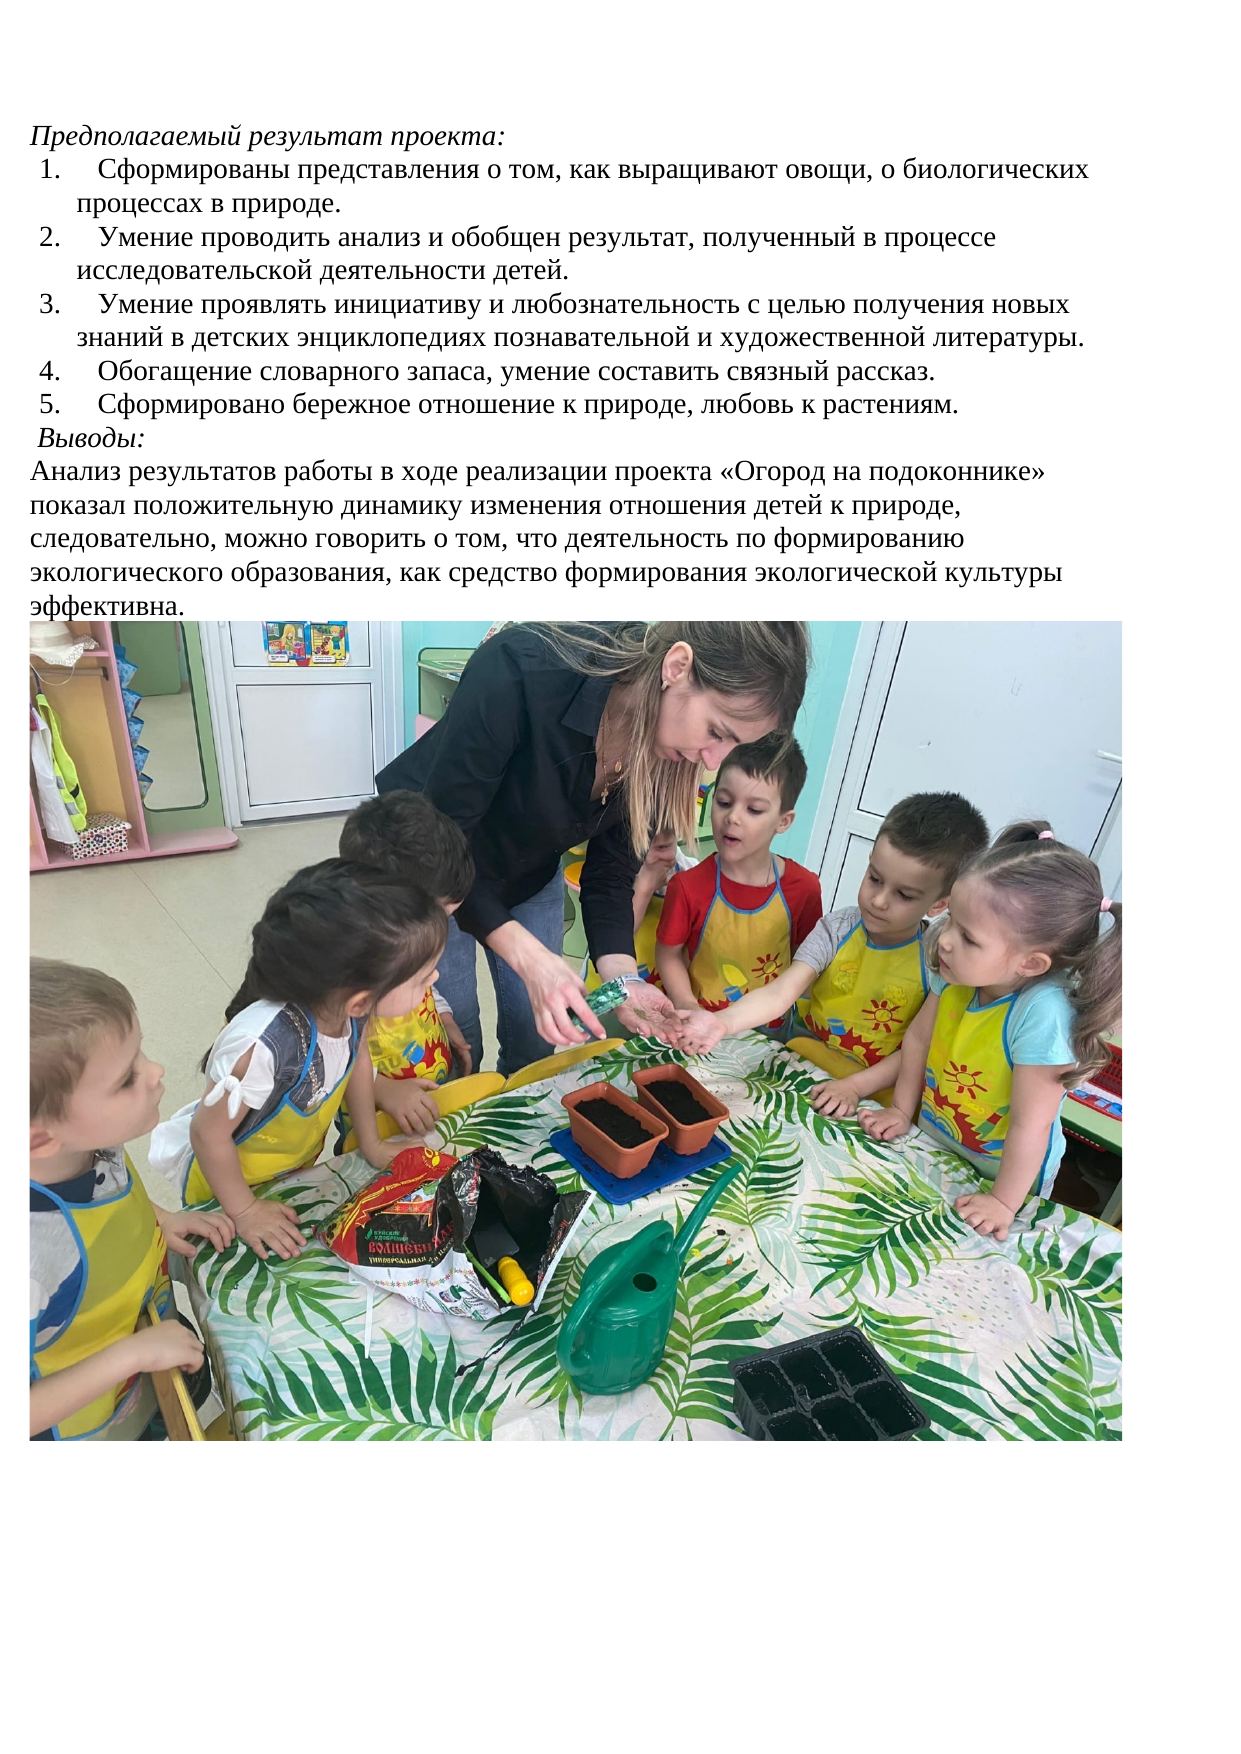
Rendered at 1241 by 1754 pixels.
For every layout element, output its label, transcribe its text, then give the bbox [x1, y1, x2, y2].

text Анализ результатов работы в ходе реализации проекта «Огород на подоконнике» показал положительную динамику изменения отношения детей к природе, следовательно, можно говорить о том, что деятельность по формированию экологического образования, как средство формирования экологической культуры эффективна. [29, 453, 1122, 621]
text 2. Умение проводить анализ и обобщен результат, полученный в процессе исследовательской деятельности детей. [39, 219, 1111, 286]
text 4. Обогащение словарного запаса, умение составить связный рассказ. [39, 353, 1111, 386]
text Выводы: [29, 420, 1122, 453]
picture [29, 621, 1123, 1441]
text 1. Сформированы представления о том, как выращивают овощи, о биологических процессах в природе. [39, 152, 1111, 219]
text 5. Сформировано бережное отношение к природе, любовь к растениям. [39, 386, 1111, 420]
text 3. Умение проявлять инициативу и любознательность с целью получения новых знаний в детских энциклопедиях познавательной и художественной литературы. [39, 286, 1111, 353]
text Предполагаемый результат проекта: [29, 118, 1111, 152]
